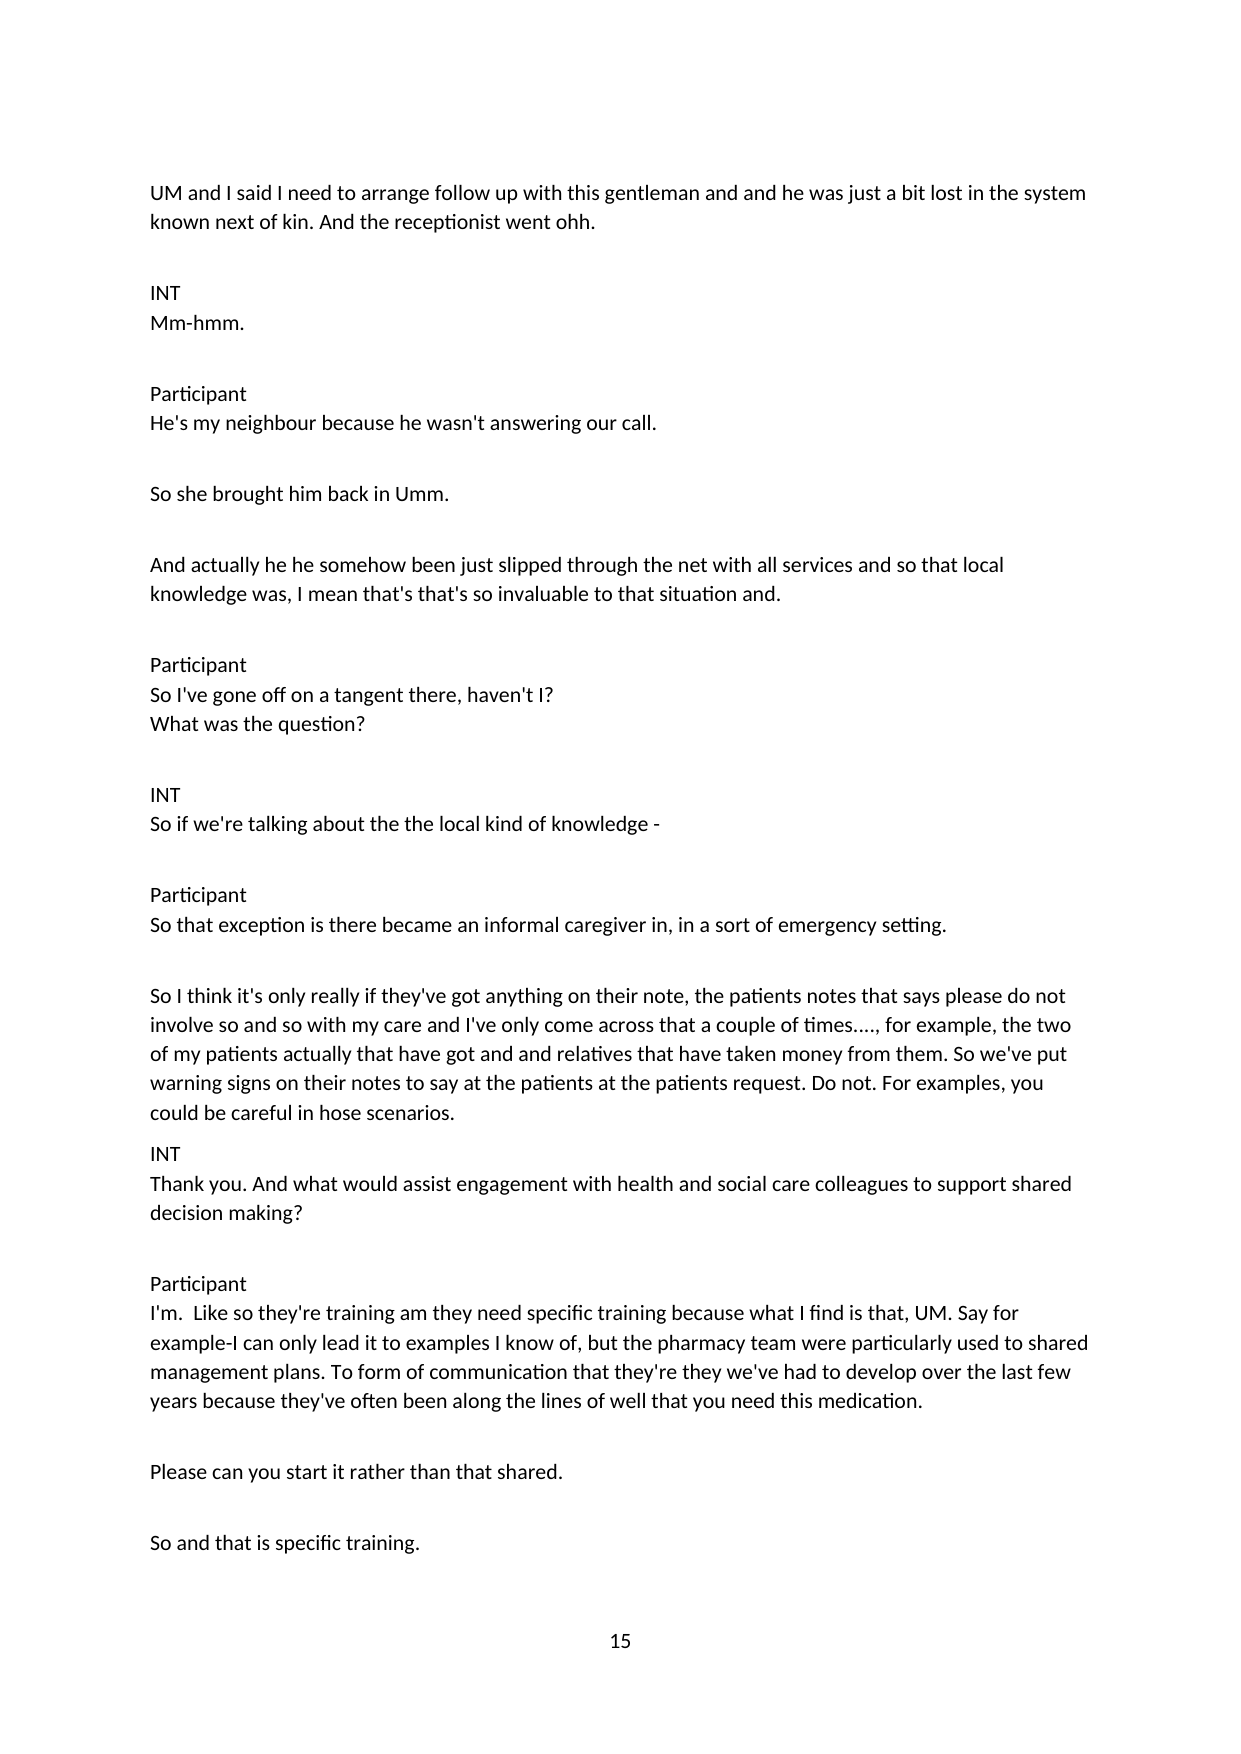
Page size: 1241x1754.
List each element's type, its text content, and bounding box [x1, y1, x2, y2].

text Participant He's my neighbour because he wasn't answering our call. [150, 351, 1090, 436]
text So I think it's only really if they've got anything on their note, the patients notes that says please do not involve so and so with my care and I've only come across that a couple of times...., for example, the two of my patients actually that have got and and relatives that have taken money from them. So we've put warning signs on their notes to say at the patients at the patients request. Do not. For examples, you could be careful in hose scenarios. [150, 952, 1090, 1126]
text Participant So I've gone off on a tangent there, haven't I? What was the question? [150, 622, 1090, 737]
text INT Thank you. And what would assist engagement with health and social care colleagues to support shared decision making? [150, 1141, 1090, 1226]
text So she brought him back in Umm. [150, 451, 1090, 507]
text So and that is specific training. [150, 1500, 1090, 1556]
text Participant I'm. Like so they're training am they need specific training because what I find is that, UM. Say for example-I can only lead it to examples I know of, but the pharmacy team were particularly used to shared management plans. To form of communication that they're they we've had to develop over the last few years because they've often been along the lines of well that you need this medication. [150, 1241, 1090, 1414]
text Please can you start it rather than that shared. [150, 1429, 1090, 1485]
text INT So if we're talking about the the local kind of knowledge - [150, 752, 1090, 837]
text UM and I said I need to arrange follow up with this gentleman and and he was just a bit lost in the system known next of kin. And the receptionist went ohh. [150, 150, 1090, 235]
text And actually he he somehow been just slipped through the net with all services and so that local knowledge was, I mean that's that's so invaluable to that situation and. [150, 522, 1090, 607]
text INT Mm-hmm. [150, 250, 1090, 336]
text Participant So that exception is there became an informal caregiver in, in a sort of emergency setting. [150, 852, 1090, 937]
